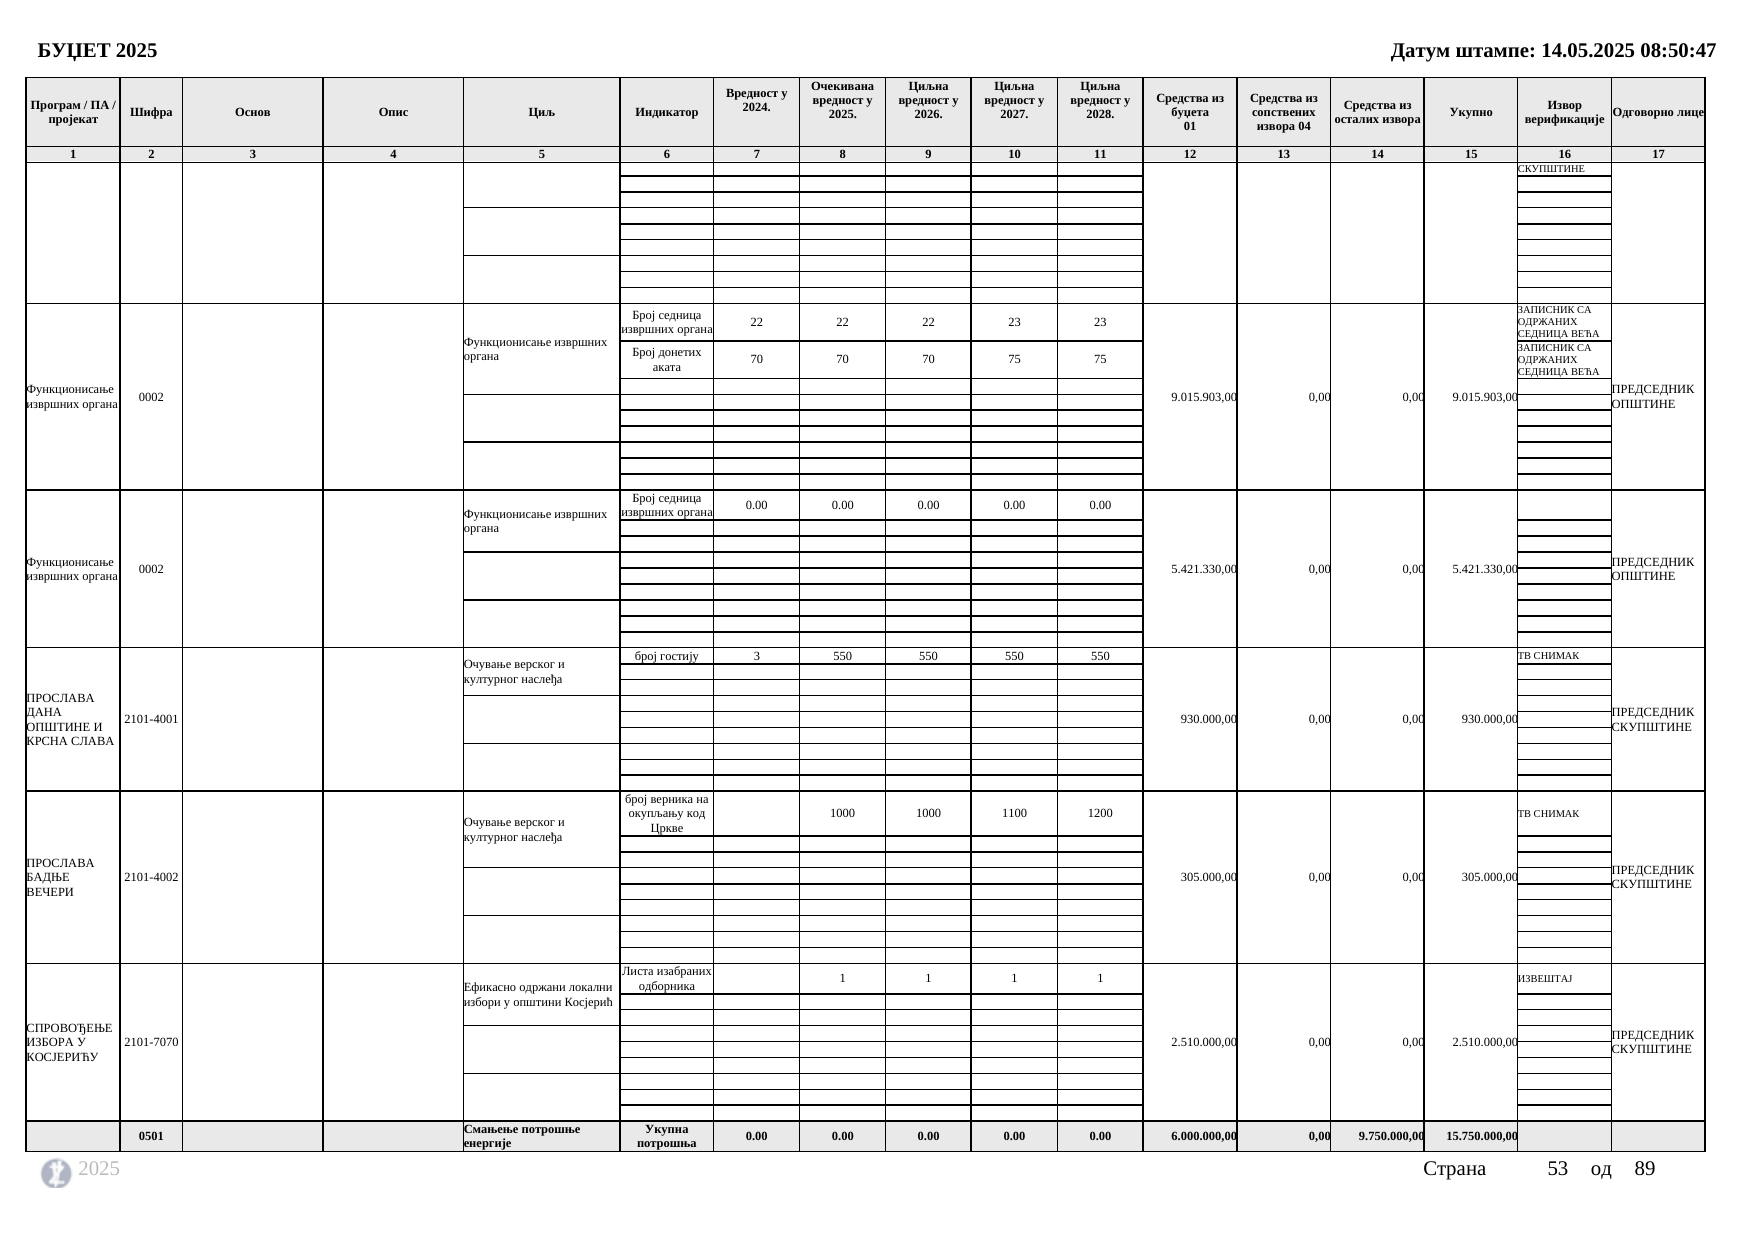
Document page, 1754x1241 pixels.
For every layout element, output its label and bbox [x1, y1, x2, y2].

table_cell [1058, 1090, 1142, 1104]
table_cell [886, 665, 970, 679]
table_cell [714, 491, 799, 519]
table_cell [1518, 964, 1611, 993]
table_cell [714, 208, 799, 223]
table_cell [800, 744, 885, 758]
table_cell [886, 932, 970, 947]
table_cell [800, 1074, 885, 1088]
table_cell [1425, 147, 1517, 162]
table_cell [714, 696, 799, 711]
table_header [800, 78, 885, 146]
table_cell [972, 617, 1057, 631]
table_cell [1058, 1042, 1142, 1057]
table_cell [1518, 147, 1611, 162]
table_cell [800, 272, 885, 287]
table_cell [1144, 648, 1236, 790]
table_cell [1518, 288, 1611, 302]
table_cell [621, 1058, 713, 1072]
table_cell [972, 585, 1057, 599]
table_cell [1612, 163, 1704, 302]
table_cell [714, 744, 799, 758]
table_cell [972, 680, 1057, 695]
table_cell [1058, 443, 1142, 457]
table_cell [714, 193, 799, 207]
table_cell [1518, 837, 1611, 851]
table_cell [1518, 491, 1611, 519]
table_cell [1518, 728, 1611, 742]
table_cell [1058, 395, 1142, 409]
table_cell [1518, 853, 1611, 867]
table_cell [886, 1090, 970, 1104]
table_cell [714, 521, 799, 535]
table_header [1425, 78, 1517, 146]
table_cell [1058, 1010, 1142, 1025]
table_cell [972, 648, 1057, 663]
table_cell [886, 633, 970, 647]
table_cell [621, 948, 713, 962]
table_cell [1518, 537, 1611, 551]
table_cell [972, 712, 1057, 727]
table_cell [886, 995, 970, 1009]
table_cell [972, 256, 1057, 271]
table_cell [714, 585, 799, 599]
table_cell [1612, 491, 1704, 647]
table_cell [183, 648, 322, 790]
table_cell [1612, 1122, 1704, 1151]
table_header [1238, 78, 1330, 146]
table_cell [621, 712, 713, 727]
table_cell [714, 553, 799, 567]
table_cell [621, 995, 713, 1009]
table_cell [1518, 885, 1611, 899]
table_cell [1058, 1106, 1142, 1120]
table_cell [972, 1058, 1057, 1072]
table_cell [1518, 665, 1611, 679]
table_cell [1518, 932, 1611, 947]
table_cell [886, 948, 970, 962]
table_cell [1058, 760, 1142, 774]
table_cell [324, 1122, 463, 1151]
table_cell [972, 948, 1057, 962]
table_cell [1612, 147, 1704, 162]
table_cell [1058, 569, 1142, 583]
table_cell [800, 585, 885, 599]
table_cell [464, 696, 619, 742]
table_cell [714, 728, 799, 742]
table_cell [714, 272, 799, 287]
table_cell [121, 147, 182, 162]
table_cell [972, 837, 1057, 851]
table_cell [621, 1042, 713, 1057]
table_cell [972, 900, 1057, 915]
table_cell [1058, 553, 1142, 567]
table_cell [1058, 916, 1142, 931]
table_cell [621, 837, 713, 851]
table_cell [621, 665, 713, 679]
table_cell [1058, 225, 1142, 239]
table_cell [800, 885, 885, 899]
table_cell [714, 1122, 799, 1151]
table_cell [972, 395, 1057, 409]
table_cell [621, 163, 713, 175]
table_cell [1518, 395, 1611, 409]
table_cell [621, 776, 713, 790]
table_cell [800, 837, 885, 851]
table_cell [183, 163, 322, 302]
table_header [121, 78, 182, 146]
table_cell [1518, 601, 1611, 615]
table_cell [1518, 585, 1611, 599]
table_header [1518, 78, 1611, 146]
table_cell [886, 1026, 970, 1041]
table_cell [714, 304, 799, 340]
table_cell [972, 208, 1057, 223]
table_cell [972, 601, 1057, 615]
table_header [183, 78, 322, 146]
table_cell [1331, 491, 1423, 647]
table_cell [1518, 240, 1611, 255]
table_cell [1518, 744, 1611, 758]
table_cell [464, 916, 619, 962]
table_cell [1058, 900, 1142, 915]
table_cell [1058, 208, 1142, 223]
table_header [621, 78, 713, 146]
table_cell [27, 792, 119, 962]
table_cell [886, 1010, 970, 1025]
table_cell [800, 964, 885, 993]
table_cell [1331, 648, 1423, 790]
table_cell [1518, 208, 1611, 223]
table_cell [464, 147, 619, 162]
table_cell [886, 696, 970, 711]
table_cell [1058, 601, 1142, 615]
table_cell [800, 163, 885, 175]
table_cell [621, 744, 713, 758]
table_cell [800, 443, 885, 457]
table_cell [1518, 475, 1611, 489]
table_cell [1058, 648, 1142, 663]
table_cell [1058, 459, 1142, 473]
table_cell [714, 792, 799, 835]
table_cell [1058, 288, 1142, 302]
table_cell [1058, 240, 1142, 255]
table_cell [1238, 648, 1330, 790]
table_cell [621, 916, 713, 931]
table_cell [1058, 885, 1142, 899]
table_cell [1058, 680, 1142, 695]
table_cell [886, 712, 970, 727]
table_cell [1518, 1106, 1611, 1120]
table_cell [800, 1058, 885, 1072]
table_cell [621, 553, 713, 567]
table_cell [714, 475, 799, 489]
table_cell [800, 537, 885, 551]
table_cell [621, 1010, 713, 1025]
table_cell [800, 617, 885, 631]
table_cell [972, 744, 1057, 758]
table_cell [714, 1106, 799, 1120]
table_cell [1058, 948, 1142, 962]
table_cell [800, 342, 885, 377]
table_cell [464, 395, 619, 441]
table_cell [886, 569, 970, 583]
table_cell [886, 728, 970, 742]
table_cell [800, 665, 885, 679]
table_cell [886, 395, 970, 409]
picture [37, 1155, 75, 1188]
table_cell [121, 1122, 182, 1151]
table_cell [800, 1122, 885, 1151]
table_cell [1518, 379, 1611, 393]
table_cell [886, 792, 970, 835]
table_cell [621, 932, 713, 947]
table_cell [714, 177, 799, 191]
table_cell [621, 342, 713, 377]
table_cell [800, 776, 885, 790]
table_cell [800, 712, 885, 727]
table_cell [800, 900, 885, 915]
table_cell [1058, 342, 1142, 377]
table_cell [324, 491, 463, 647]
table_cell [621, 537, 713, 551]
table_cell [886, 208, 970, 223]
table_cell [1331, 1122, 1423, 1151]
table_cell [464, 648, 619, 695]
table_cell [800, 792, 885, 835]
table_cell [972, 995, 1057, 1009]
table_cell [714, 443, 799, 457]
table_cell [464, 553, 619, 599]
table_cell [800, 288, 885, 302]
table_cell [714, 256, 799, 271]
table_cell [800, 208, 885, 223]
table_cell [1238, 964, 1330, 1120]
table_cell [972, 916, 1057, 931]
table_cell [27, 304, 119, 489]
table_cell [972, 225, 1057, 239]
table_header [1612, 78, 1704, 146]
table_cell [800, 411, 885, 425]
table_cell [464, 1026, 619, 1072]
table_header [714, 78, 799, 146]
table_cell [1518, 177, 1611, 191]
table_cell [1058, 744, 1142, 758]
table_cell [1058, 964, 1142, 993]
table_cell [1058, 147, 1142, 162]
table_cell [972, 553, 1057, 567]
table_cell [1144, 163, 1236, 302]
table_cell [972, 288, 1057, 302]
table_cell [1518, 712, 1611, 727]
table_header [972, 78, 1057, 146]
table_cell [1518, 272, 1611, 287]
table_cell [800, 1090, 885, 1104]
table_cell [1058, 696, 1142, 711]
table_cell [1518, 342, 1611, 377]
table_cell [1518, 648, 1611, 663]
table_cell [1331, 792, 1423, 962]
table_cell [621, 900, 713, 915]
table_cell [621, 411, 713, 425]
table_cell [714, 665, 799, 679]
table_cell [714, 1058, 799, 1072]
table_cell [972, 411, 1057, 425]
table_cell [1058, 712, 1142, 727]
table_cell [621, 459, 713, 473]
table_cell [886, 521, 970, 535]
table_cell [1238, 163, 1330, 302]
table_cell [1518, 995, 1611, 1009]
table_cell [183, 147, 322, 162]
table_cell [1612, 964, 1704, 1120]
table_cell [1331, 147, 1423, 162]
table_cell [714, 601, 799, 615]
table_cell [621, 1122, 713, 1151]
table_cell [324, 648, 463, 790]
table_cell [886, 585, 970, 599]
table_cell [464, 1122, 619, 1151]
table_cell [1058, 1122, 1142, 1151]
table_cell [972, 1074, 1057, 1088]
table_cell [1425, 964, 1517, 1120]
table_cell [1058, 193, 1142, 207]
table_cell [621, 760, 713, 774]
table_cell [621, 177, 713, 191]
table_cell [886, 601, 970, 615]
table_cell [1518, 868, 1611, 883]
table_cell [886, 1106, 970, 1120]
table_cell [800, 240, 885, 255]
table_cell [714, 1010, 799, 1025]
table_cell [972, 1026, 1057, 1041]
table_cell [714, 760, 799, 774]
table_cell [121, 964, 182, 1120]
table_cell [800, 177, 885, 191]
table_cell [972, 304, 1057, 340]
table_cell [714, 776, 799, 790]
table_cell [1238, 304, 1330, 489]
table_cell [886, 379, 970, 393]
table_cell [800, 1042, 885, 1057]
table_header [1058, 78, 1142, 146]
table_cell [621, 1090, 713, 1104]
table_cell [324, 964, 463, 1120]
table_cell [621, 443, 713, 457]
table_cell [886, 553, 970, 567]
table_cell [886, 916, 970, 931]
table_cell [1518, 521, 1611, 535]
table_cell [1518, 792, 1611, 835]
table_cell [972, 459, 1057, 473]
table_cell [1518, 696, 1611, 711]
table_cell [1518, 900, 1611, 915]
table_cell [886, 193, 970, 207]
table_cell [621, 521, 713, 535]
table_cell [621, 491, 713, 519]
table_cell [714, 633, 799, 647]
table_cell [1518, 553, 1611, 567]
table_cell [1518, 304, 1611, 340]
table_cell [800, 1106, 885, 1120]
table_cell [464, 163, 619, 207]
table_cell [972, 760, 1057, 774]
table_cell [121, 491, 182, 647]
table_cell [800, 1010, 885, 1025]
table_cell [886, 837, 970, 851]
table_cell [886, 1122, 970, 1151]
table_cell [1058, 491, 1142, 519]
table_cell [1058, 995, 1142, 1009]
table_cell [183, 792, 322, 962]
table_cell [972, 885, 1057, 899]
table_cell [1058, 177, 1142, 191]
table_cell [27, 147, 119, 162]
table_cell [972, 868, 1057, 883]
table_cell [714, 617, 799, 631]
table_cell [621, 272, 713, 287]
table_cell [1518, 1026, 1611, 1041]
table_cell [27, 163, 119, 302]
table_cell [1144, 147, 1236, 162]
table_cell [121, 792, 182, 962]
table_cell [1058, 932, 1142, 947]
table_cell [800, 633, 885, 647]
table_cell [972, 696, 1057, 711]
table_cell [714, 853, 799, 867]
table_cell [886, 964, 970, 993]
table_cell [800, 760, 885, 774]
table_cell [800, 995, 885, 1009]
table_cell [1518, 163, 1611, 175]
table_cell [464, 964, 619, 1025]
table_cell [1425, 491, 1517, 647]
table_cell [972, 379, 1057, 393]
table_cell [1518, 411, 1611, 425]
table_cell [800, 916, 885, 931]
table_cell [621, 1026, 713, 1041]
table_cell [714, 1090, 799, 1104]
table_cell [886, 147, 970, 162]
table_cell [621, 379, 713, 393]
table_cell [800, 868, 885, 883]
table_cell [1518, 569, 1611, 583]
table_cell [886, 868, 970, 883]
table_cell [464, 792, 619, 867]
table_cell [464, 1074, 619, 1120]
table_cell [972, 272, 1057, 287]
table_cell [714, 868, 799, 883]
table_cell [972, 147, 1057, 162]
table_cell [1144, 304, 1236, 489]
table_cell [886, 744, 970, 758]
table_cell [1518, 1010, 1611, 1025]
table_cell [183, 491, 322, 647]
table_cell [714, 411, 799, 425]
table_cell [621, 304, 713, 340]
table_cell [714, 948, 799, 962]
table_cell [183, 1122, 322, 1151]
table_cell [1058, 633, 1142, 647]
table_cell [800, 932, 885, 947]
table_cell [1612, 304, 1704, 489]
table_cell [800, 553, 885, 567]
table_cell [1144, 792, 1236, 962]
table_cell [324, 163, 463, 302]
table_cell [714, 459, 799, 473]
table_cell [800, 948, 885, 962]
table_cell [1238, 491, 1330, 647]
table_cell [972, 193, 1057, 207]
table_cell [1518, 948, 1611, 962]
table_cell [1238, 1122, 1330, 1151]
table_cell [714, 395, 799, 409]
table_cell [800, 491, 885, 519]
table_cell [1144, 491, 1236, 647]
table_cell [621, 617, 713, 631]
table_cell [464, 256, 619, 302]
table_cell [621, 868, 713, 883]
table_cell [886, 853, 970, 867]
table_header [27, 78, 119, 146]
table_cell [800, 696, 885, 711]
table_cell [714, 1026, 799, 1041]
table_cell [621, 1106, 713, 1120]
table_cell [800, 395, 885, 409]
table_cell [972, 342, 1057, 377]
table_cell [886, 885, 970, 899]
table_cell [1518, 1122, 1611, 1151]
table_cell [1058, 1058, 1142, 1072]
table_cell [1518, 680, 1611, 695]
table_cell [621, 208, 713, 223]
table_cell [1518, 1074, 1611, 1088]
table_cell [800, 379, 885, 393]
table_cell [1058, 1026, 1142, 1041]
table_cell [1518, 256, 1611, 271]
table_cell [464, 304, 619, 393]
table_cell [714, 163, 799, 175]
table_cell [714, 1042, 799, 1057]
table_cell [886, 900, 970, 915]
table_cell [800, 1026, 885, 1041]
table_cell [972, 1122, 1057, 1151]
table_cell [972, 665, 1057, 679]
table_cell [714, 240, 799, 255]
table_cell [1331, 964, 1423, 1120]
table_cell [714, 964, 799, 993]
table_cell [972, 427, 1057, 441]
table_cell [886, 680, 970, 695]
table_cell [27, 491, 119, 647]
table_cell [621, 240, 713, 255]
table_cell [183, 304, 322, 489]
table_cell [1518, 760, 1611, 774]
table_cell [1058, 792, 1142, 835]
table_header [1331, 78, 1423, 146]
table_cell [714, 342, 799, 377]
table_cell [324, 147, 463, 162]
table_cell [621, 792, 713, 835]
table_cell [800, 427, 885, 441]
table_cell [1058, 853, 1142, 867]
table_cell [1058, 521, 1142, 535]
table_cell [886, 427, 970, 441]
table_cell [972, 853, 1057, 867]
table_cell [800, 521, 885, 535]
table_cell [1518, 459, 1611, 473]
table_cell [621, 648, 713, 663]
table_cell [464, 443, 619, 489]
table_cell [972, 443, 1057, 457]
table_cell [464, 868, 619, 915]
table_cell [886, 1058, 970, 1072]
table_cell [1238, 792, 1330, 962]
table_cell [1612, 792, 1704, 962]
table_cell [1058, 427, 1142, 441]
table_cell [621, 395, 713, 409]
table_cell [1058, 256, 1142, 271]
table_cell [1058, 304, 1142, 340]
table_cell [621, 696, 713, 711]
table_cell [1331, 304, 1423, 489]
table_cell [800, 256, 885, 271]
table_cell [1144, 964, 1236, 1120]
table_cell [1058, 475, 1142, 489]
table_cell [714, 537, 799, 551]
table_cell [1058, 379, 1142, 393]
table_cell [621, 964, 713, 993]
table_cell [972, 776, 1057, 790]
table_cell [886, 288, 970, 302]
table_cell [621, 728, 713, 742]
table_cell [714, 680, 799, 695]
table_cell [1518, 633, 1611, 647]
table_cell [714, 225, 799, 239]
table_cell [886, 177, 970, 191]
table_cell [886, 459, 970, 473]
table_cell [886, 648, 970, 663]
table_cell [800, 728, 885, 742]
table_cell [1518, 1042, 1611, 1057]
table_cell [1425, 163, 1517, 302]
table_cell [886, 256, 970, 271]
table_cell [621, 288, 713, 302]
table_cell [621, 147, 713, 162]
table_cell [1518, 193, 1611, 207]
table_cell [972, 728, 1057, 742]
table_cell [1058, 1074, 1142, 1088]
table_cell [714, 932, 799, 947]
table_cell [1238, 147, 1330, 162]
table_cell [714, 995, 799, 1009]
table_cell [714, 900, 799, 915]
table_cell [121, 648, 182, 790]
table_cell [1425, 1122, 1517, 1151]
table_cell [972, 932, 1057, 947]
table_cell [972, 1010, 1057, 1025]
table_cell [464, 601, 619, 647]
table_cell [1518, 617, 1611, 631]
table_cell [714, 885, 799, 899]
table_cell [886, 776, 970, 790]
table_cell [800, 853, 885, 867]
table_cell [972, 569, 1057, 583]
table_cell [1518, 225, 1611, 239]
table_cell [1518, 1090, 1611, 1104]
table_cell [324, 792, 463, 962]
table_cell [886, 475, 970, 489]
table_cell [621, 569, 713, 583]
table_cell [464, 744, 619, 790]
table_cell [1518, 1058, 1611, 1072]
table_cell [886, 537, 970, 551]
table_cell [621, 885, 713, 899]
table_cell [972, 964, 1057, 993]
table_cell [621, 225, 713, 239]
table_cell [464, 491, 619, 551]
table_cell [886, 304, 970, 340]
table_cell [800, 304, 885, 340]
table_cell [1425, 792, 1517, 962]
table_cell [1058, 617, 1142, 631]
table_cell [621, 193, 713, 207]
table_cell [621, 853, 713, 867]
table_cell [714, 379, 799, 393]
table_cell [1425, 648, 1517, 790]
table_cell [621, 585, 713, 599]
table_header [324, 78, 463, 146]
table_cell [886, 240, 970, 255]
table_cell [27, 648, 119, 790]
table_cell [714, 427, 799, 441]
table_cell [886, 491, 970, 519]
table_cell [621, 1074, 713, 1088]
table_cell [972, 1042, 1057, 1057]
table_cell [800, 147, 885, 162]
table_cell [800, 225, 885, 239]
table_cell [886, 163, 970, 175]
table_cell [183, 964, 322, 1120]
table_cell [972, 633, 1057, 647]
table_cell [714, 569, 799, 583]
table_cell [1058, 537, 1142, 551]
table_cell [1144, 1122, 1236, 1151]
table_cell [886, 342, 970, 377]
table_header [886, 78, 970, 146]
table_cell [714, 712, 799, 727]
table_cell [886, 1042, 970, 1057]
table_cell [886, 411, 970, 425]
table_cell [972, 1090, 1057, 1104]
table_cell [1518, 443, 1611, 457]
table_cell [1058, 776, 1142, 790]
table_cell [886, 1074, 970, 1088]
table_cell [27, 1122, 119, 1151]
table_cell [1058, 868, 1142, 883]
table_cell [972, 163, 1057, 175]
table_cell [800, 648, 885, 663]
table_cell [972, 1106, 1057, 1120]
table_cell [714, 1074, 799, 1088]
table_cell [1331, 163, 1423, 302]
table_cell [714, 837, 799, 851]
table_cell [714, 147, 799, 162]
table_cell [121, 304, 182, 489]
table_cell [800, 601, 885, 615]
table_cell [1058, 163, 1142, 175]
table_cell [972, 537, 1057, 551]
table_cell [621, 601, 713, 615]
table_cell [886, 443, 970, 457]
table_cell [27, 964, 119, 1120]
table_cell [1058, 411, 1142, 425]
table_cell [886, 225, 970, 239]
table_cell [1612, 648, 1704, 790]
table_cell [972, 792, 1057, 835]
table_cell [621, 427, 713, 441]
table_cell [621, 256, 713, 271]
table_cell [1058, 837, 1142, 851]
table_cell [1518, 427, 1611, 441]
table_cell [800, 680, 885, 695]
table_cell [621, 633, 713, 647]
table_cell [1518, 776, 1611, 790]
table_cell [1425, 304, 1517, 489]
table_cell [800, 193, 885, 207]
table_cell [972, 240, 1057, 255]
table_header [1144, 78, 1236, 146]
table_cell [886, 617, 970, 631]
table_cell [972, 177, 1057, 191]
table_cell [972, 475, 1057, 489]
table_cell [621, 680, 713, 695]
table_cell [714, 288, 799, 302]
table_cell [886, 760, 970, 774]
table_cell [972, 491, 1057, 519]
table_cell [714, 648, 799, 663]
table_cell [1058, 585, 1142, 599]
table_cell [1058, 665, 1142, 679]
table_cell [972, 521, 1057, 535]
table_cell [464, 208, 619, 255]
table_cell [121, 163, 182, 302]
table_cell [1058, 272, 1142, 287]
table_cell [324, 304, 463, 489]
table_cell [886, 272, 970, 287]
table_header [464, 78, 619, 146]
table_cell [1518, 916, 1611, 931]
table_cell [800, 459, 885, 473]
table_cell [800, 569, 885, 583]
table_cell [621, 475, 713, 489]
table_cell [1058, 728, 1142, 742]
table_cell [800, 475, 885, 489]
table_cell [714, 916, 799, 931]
